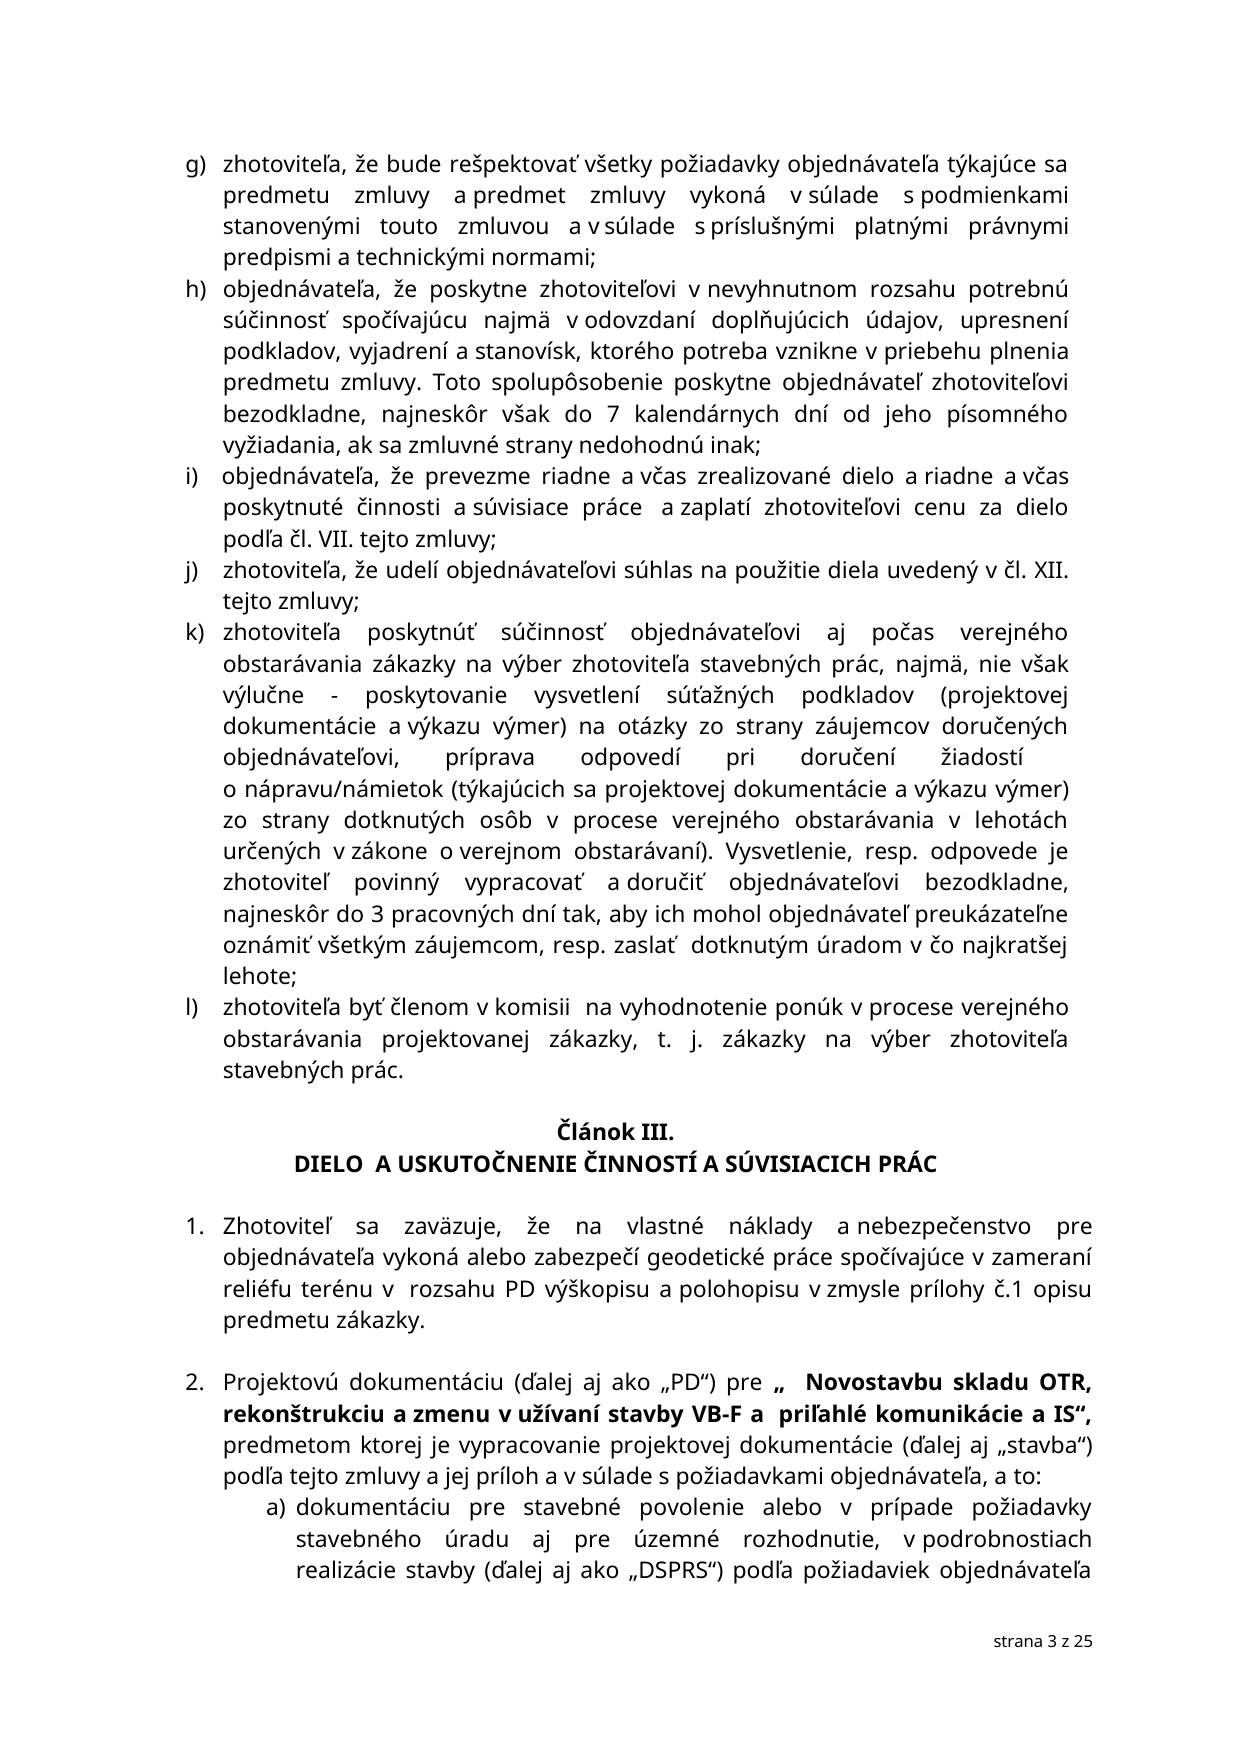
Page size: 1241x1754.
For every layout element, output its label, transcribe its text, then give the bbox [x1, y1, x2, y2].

list objednávateľa, že prevezme riadne a včas zrealizované dielo a riadne a včas poskytnuté činnosti a súvisiace práce a zaplatí zhotoviteľovi cenu za dielo podľa čl. VII. tejto zmluvy; [185, 460, 1069, 554]
list zhotoviteľa byť členom v komisii na vyhodnotenie ponúk v procese verejného obstarávania projektovanej zákazky, t. j. zákazky na výber zhotoviteľa stavebných prác. [185, 991, 1069, 1085]
list Zhotoviteľ sa zaväzuje, že na vlastné náklady a nebezpečenstvo pre objednávateľa vykoná alebo zabezpečí geodetické práce spočívajúce v zameraní reliéfu terénu v rozsahu PD výškopisu a polohopisu v zmysle prílohy č.1 opisu predmetu zákazky. [185, 1210, 1093, 1335]
text Článok III. [162, 1116, 1069, 1148]
list zhotoviteľa, že udelí objednávateľovi súhlas na použitie diela uvedený v čl. XII. tejto zmluvy; [185, 554, 1069, 616]
list zhotoviteľa poskytnúť súčinnosť objednávateľovi aj počas verejného obstarávania zákazky na výber zhotoviteľa stavebných prác, najmä, nie však výlučne - poskytovanie vysvetlení súťažných podkladov (projektovej dokumentácie a výkazu výmer) na otázky zo strany záujemcov doručených objednávateľovi, príprava odpovedí pri doručení žiadostí o nápravu/námietok (týkajúcich sa projektovej dokumentácie a výkazu výmer) zo strany dotknutých osôb v procese verejného obstarávania v lehotách určených v zákone o verejnom obstarávaní). Vysvetlenie, resp. odpovede je zhotoviteľ povinný vypracovať a doručiť objednávateľovi bezodkladne, najneskôr do 3 pracovných dní tak, aby ich mohol objednávateľ preukázateľne oznámiť všetkým záujemcom, resp. zaslať dotknutým úradom v čo najkratšej lehote; [185, 616, 1069, 991]
list zhotoviteľa, že bude rešpektovať všetky požiadavky objednávateľa týkajúce sa predmetu zmluvy a predmet zmluvy vykoná v súlade s podmienkami stanovenými touto zmluvou a v súlade s príslušnými platnými právnymi predpismi a technickými normami; [185, 148, 1069, 273]
text DIELO A USKUTOČNENIE ČINNOSTÍ A SÚVISIACICH PRÁC [162, 1148, 1069, 1179]
list Projektovú dokumentáciu (ďalej aj ako „PD“) pre „ Novostavbu skladu OTR, rekonštrukciu a zmenu v užívaní stavby VB-F a priľahlé komunikácie a IS“, predmetom ktorej je vypracovanie projektovej dokumentácie (ďalej aj „stavba“) podľa tejto zmluvy a jej príloh a v súlade s požiadavkami objednávateľa, a to: [185, 1366, 1093, 1491]
list objednávateľa, že poskytne zhotoviteľovi v nevyhnutnom rozsahu potrebnú súčinnosť spočívajúcu najmä v odovzdaní doplňujúcich údajov, upresnení podkladov, vyjadrení a stanovísk, ktorého potreba vznikne v priebehu plnenia predmetu zmluvy. Toto spolupôsobenie poskytne objednávateľ zhotoviteľovi bezodkladne, najneskôr však do 7 kalendárnych dní od jeho písomného vyžiadania, ak sa zmluvné strany nedohodnú inak; [185, 273, 1069, 460]
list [266, 1491, 1093, 1585]
